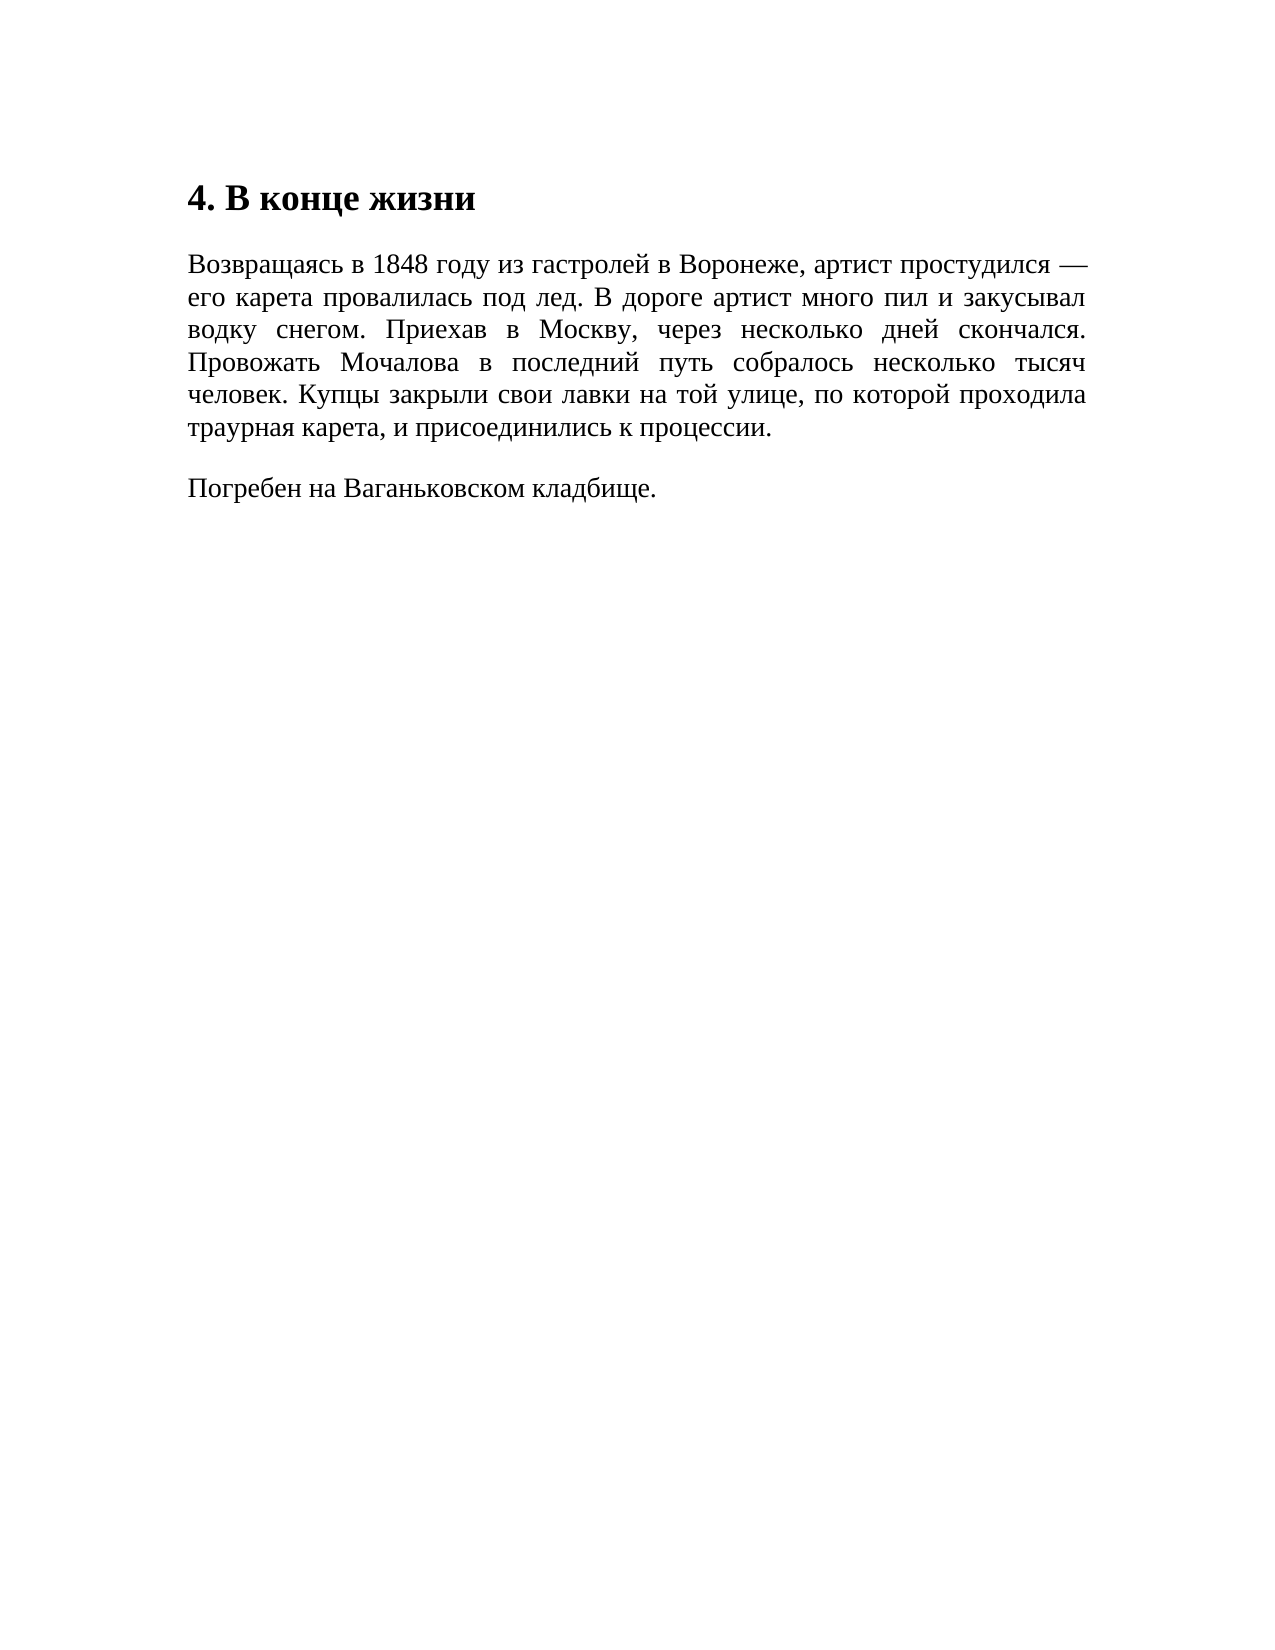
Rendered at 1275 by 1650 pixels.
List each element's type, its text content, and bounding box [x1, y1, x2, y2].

list 4. В конце жизни [187, 175, 1087, 218]
text Возвращаясь в 1848 году из гастролей в Воронеже, артист простудился — его карета провалилась под лед. В дороге артист много пил и закусывал водку снегом. Приехав в Москву, через несколько дней скончался. Провожать Мочалова в последний путь собралось несколько тысяч человек. Купцы закрыли свои лавки на той улице, по которой проходила траурная карета, и присоединились к процессии. [187, 248, 1087, 442]
text Погребен на Ваганьковском кладбище. [187, 471, 1087, 504]
